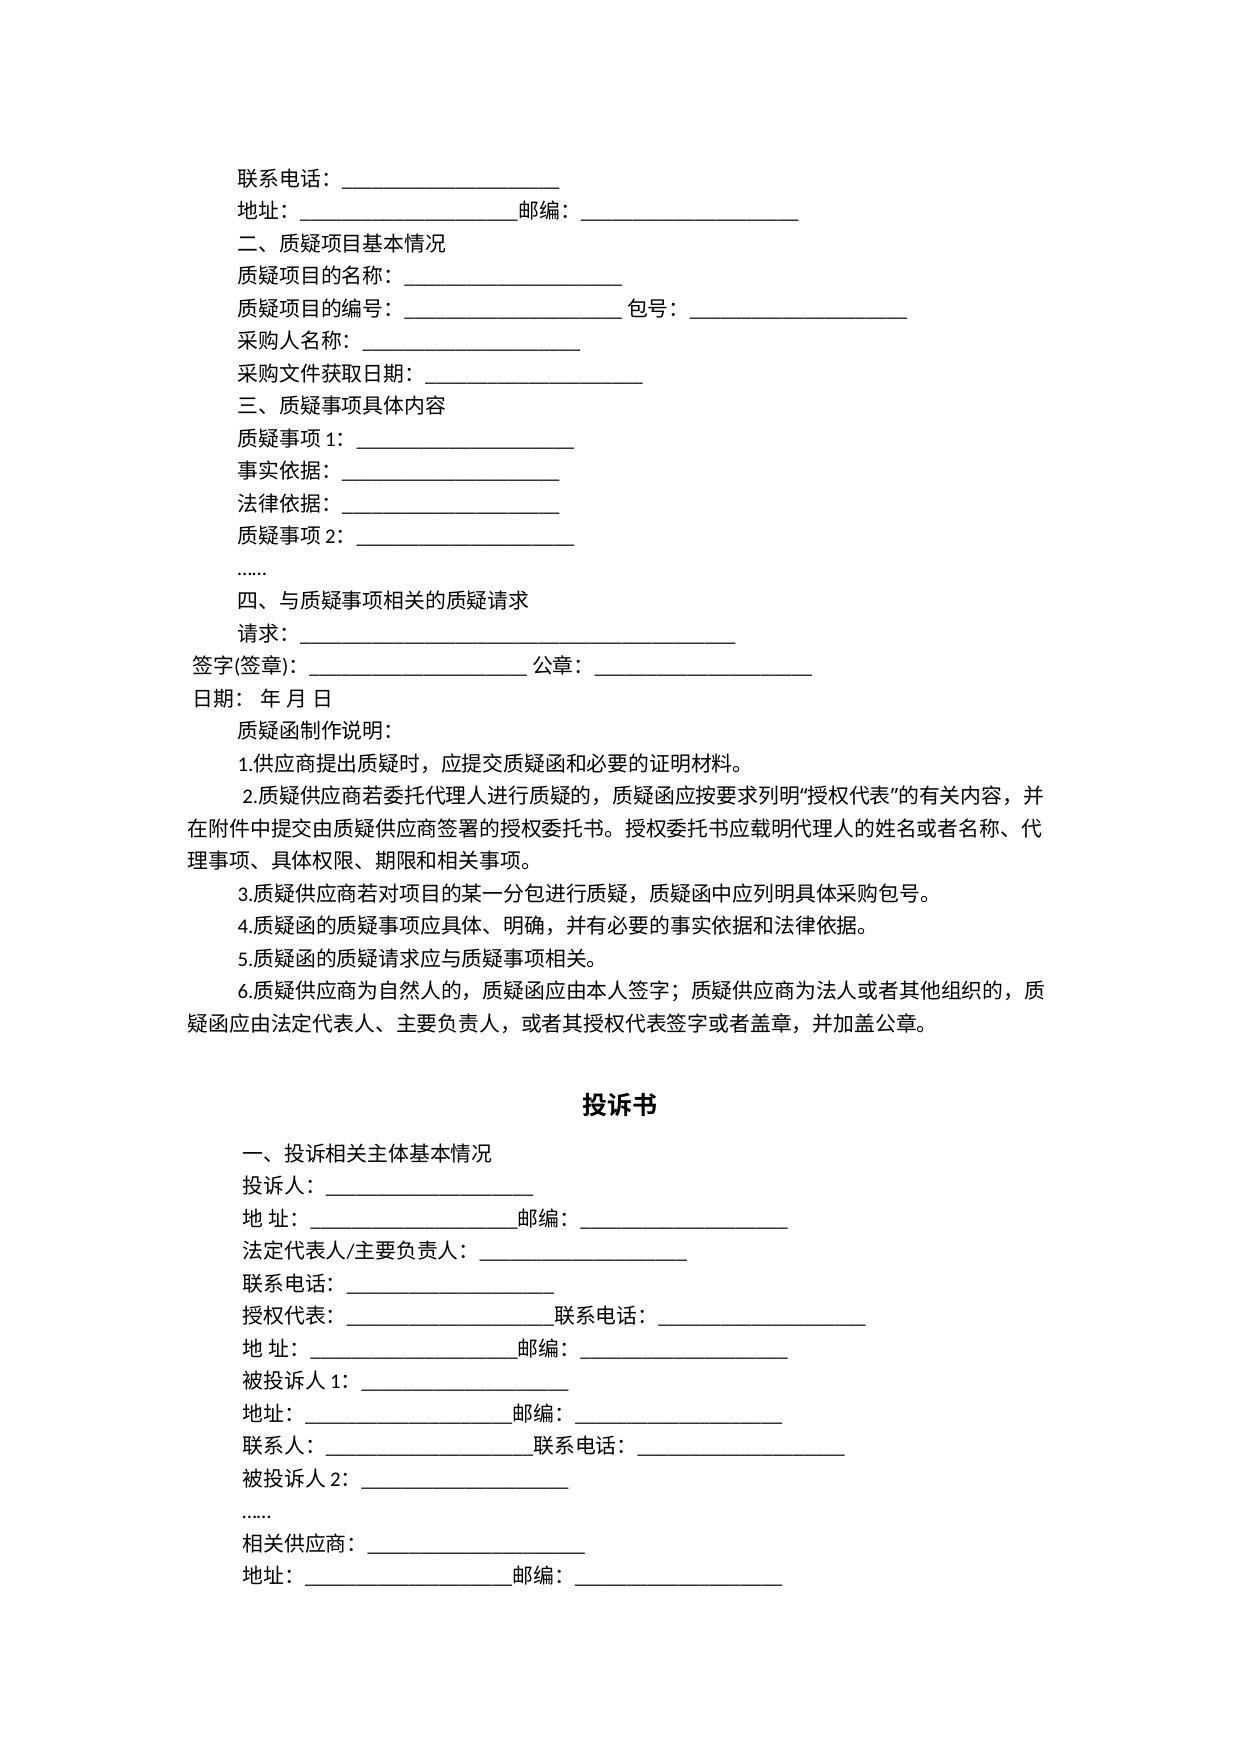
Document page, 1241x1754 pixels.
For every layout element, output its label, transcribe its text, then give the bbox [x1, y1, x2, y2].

text 采购人名称：_____________________ [187, 324, 1053, 357]
text 地址：____________________邮编：____________________ [187, 1397, 1053, 1429]
text 授权代表：____________________联系电话：____________________ [187, 1299, 1053, 1332]
text 二、质疑项目基本情况 [187, 227, 1053, 259]
text 质疑事项2：_____________________ [187, 519, 1053, 552]
text 被投诉人2：____________________ [187, 1462, 1053, 1494]
text 质疑项目的名称：_____________________ [187, 259, 1053, 292]
text 地址：____________________邮编：____________________ [187, 1559, 1053, 1592]
text 地 址：____________________邮编：____________________ [187, 1202, 1053, 1234]
text 联系电话：____________________ [187, 1267, 1053, 1299]
text 6.质疑供应商为自然人的，质疑函应由本人签字；质疑供应商为法人或者其他组织的，质疑函应由法定代表人、主要负责人，或者其授权代表签字或者盖章，并加盖公章。 [187, 974, 1053, 1039]
text 2.质疑供应商若委托代理人进行质疑的，质疑函应按要求列明“授权代表”的有关内容，并在附件中提交由质疑供应商签署的授权委托书。授权委托书应载明代理人的姓名或者名称、代理事项、具体权限、期限和相关事项。 [187, 779, 1053, 877]
text 法律依据：_____________________ [187, 487, 1053, 519]
text 法定代表人/主要负责人：____________________ [187, 1234, 1053, 1267]
text …… [187, 1494, 1053, 1527]
text 质疑项目的编号：_____________________ 包号：_____________________ [187, 292, 1053, 324]
text …… [187, 552, 1053, 584]
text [187, 194, 1053, 227]
text 质疑函制作说明： [187, 714, 1053, 747]
text 联系电话：_____________________ [187, 162, 1053, 194]
text 地 址：____________________邮编：____________________ [187, 1332, 1053, 1364]
text 投诉人：____________________ [187, 1169, 1053, 1202]
text 相关供应商：_____________________ [187, 1527, 1053, 1559]
text 三、质疑事项具体内容 [187, 389, 1053, 422]
text 事实依据：_____________________ [187, 454, 1053, 487]
text 质疑事项1：_____________________ [187, 422, 1053, 454]
text 签字(签章)：_____________________ 公章：_____________________ [187, 649, 1053, 682]
text 3.质疑供应商若对项目的某一分包进行质疑，质疑函中应列明具体采购包号。 [187, 877, 1053, 909]
text 请求：__________________________________________ [187, 617, 1053, 649]
text 4.质疑函的质疑事项应具体、明确，并有必要的事实依据和法律依据。 [187, 909, 1053, 942]
text 投诉书 [187, 1072, 1053, 1137]
text 日期： 年 月 日 [187, 682, 1053, 714]
text 5.质疑函的质疑请求应与质疑事项相关。 [187, 942, 1053, 974]
text 1.供应商提出质疑时，应提交质疑函和必要的证明材料。 [187, 747, 1053, 779]
text 四、与质疑事项相关的质疑请求 [187, 584, 1053, 617]
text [187, 1429, 1053, 1462]
text 被投诉人1：____________________ [187, 1364, 1053, 1397]
text 采购文件获取日期：_____________________ [187, 357, 1053, 389]
text 一、投诉相关主体基本情况 [187, 1137, 1053, 1169]
